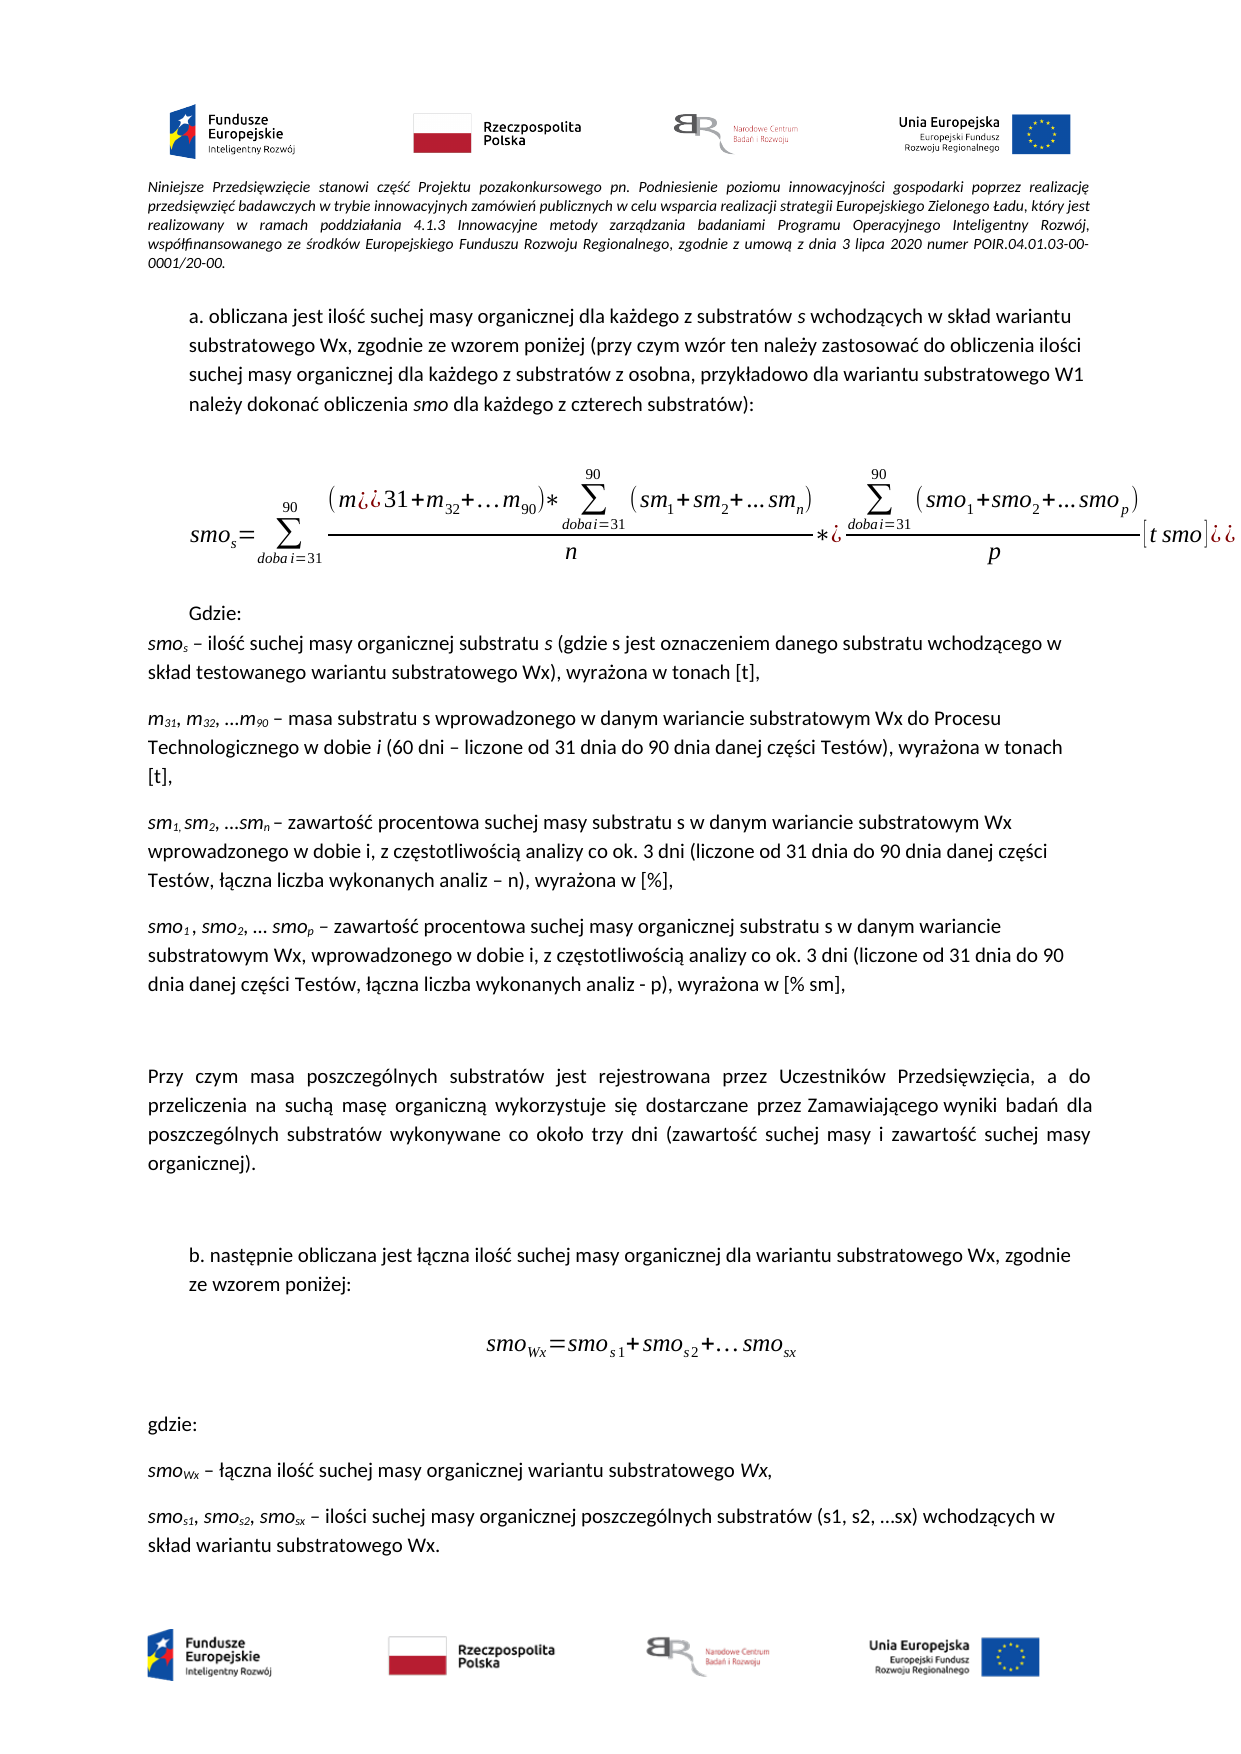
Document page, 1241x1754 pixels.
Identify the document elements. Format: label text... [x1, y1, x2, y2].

text smos – ilość suchej masy organicznej substratu s (gdzie s jest oznaczeniem danego substratu wchodzącego w skład testowanego wariantu substratowego Wx), wyrażona w tonach [t], [148, 630, 1092, 684]
picture [169, 104, 1071, 159]
text smoWx – łączna ilość suchej masy organicznej wariantu substratowego Wx, [148, 1457, 1092, 1482]
picture [147, 1629, 1040, 1681]
text gdzie: [148, 1411, 1092, 1437]
text smos1, smos2, smosx – ilości suchej masy organicznej poszczególnych substratów (s1, s2, …sx) wchodzących w skład wariantu substratowego Wx. [148, 1503, 1092, 1557]
text smo1 , smo2, … smop – zawartość procentowa suchej masy organicznej substratu s w danym wariancie substratowym Wx, wprowadzonego w dobie i, z częstotliwością analizy co ok. 3 dni (liczone od 31 dnia do 90 dnia danej części Testów, łączna liczba wykonanych analiz - p), wyrażona w [% sm], [148, 913, 1092, 997]
text Gdzie: [189, 601, 1092, 626]
list a. obliczana jest ilość suchej masy organicznej dla każdego z substratów s wchodzących w skład wariantu substratowego Wx, zgodnie ze wzorem poniżej (przy czym wzór ten należy zastosować do obliczenia ilości suchej masy organicznej dla każdego z substratów z osobna, przykładowo dla wariantu substratowego W1 należy dokonać obliczenia smo dla każdego z czterech substratów): [189, 303, 1092, 416]
text b. następnie obliczana jest łączna ilość suchej masy organicznej dla wariantu substratowego Wx, zgodnie ze wzorem poniżej: [189, 1242, 1092, 1297]
text Przy czym masa poszczególnych substratów jest rejestrowana przez Uczestników Przedsięwzięcia, a do przeliczenia na suchą masę organiczną wykorzystuje się dostarczane przez Zamawiającego wyniki badań dla poszczególnych substratów wykonywane co około trzy dni (zawartość suchej masy i zawartość suchej masy organicznej). [148, 1063, 1092, 1176]
text m31, m32, …m90 – masa substratu s wprowadzonego w danym wariancie substratowym Wx do Procesu Technologicznego w dobie i (60 dni – liczone od 31 dnia do 90 dnia danej części Testów), wyrażona w tonach [t], [148, 705, 1092, 788]
text sm1, sm2, …smn – zawartość procentowa suchej masy substratu s w danym wariancie substratowym Wx wprowadzonego w dobie i, z częstotliwością analizy co ok. 3 dni (liczone od 31 dnia do 90 dnia danej części Testów, łączna liczba wykonanych analiz – n), wyrażona w [%], [148, 809, 1092, 893]
